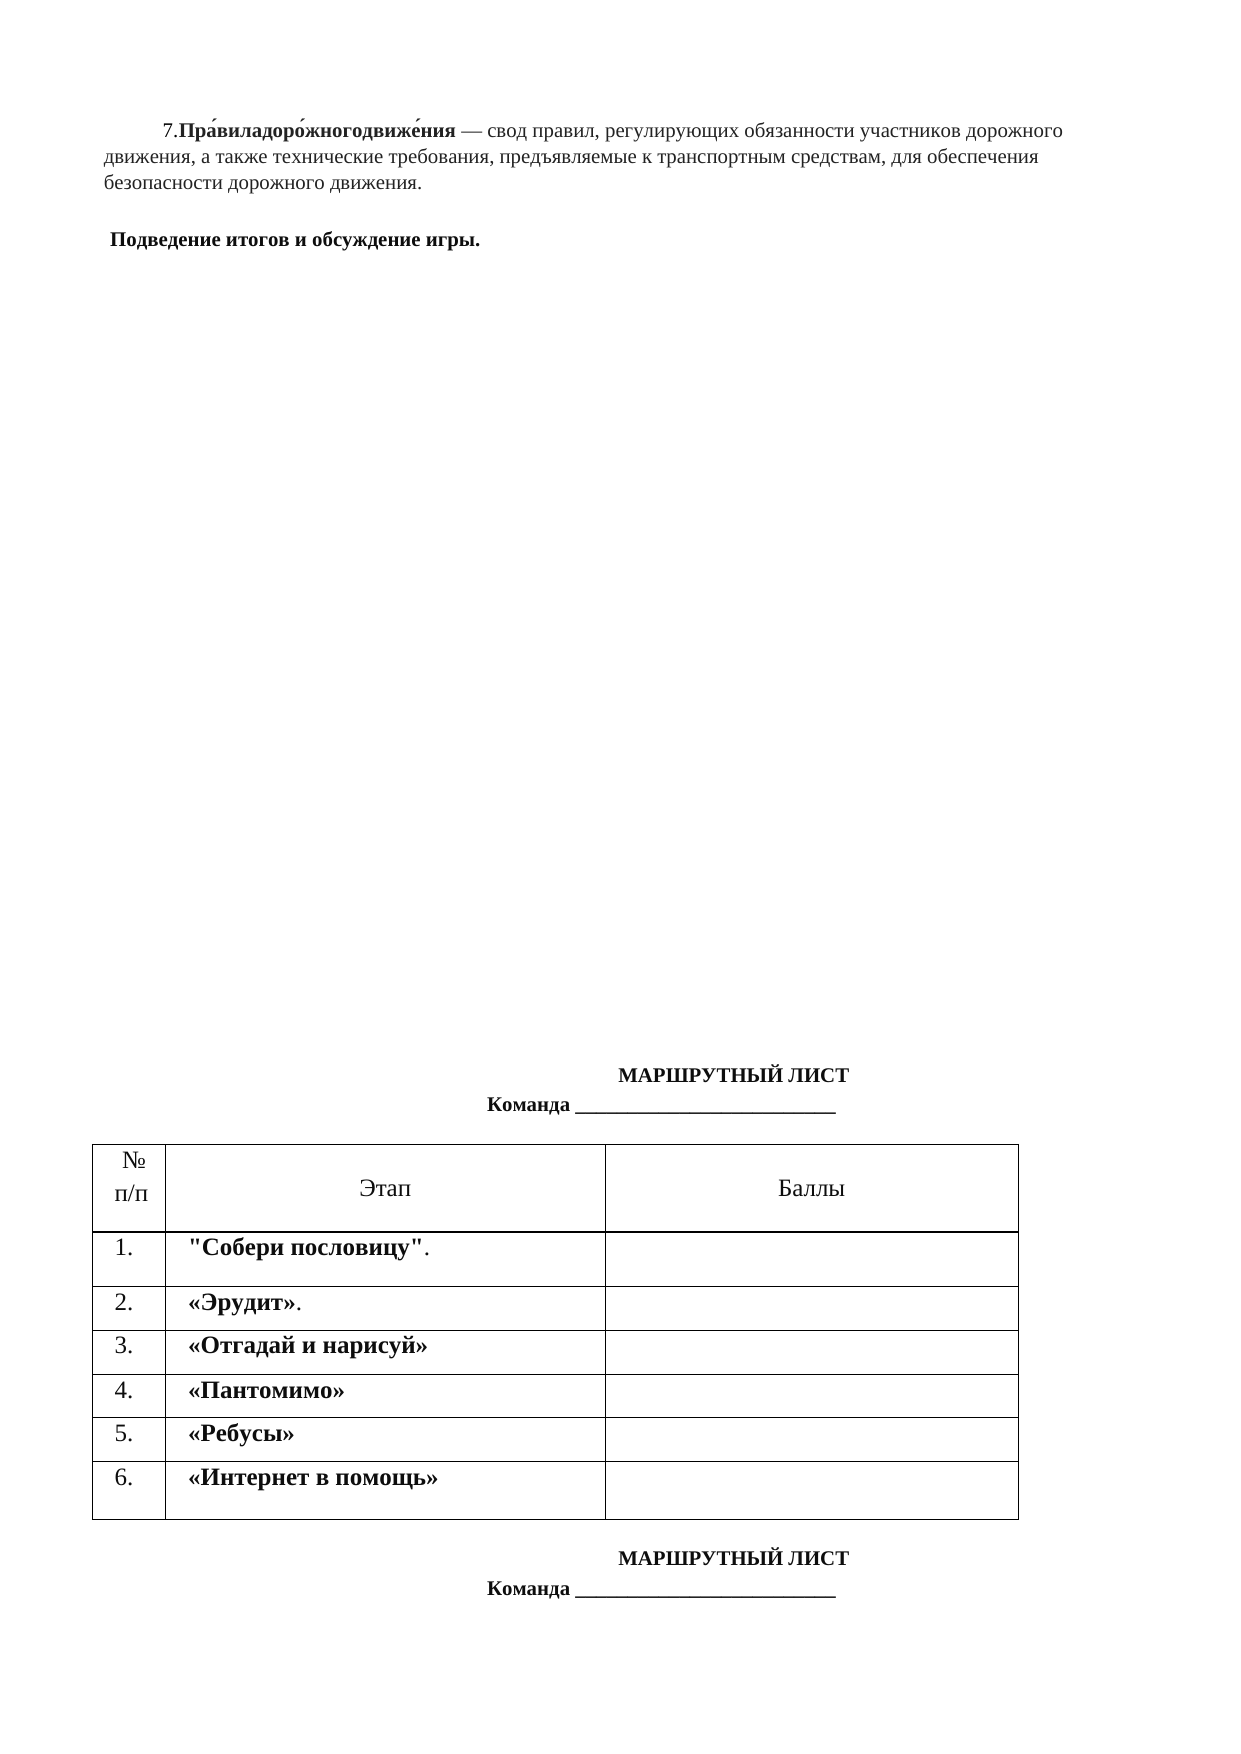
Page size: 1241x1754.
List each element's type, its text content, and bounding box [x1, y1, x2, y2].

table_cell [606, 1287, 1018, 1329]
table_cell 4. [93, 1375, 165, 1417]
table_cell [606, 1375, 1018, 1417]
table_cell «Отгадай и нарисуй» [166, 1331, 605, 1374]
text Подведение итогов и обсуждение игры. [110, 227, 1007, 251]
table_cell 1. [93, 1233, 165, 1286]
table_cell [606, 1418, 1018, 1461]
table_cell 5. [93, 1418, 165, 1461]
text Команда _________________________ [487, 1092, 1152, 1116]
table_cell «Пантомимо» [166, 1375, 605, 1417]
subtitle МАРШРУТНЫЙ ЛИСТ [103, 1063, 849, 1087]
table_cell 6. [93, 1462, 165, 1519]
table_cell «Интернет в помощь» [166, 1462, 605, 1519]
text Команда _________________________ [487, 1575, 1152, 1599]
table_cell «Эрудит». [166, 1287, 605, 1329]
table_header № п/п [93, 1145, 165, 1231]
table_header Баллы [606, 1145, 1018, 1231]
table_cell [606, 1233, 1018, 1286]
table_cell 2. [93, 1287, 165, 1329]
list Пра́виладоро́жногодвиже́ния — свод правил, регулирующих обязанности участников дорожного движения, а также технические требования, предъявляемые к транспортным средствам, для обеспечения безопасности дорожного движения. [103, 118, 1152, 194]
table_cell "Собери пословицу". [166, 1233, 605, 1286]
table_cell [606, 1331, 1018, 1374]
subtitle МАРШРУТНЫЙ ЛИСТ [103, 1546, 849, 1570]
table_cell [606, 1462, 1018, 1519]
table_cell «Ребусы» [166, 1418, 605, 1461]
table_header Этап [166, 1145, 605, 1231]
table_cell 3. [93, 1331, 165, 1374]
